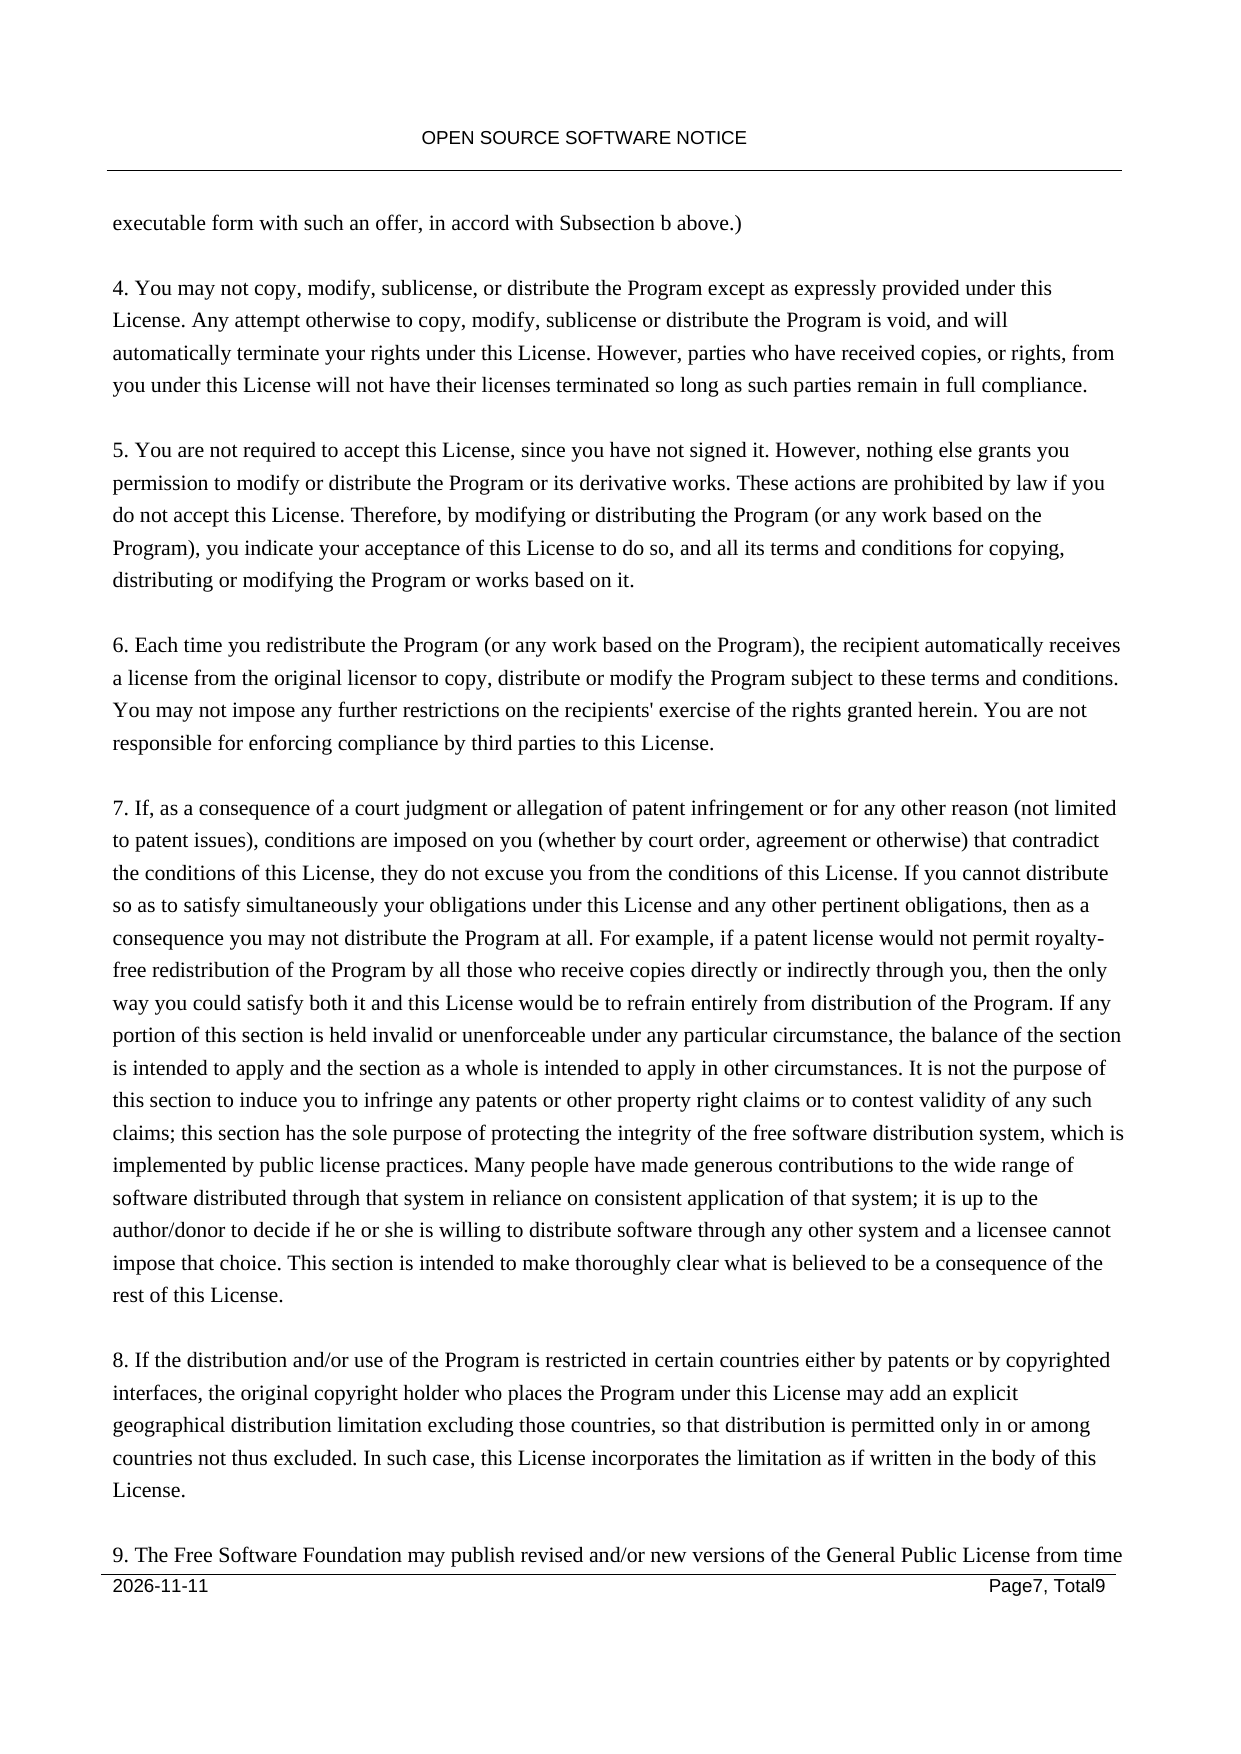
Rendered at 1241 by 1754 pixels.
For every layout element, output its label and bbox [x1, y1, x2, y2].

text [112, 206, 1128, 1571]
